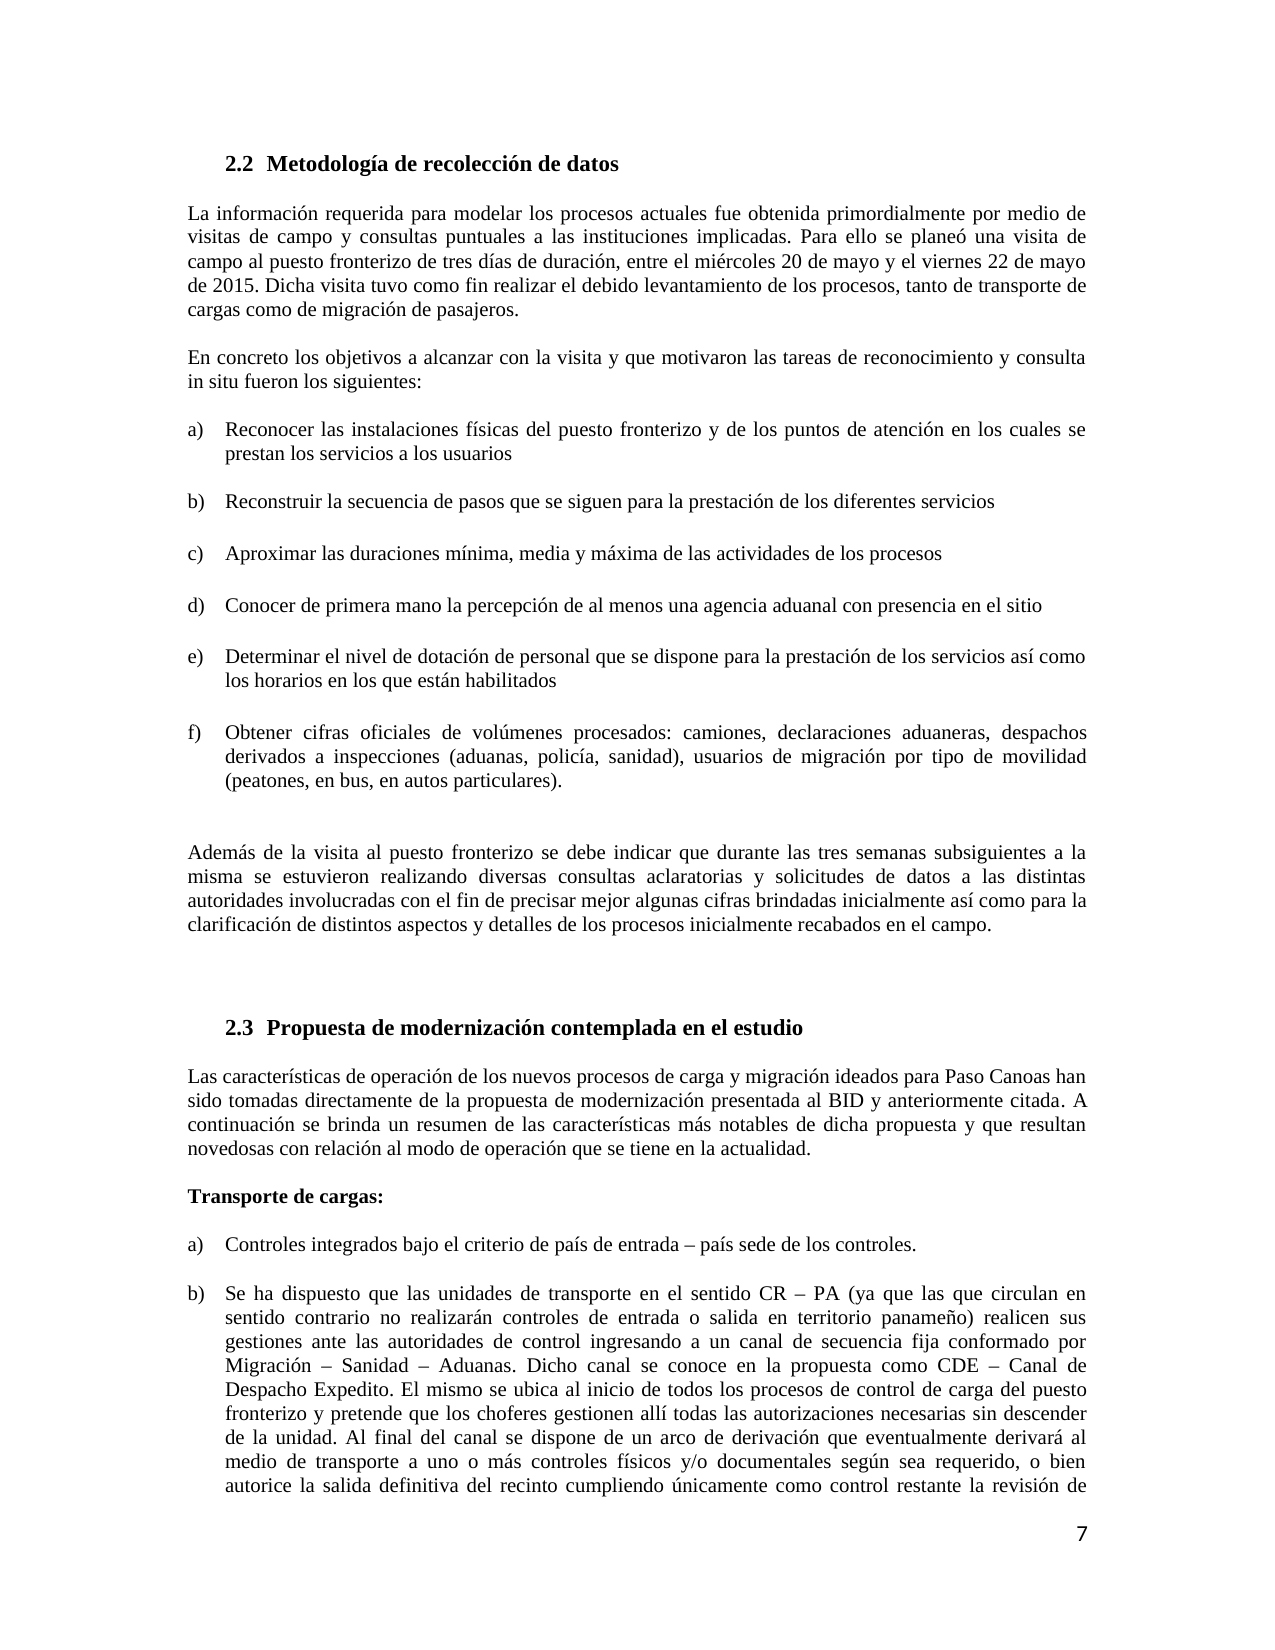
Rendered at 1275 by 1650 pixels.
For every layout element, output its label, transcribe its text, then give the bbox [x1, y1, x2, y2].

list Conocer de primera mano la percepción de al menos una agencia aduanal con presencia en el sitio [187, 592, 1088, 617]
list Reconocer las instalaciones físicas del puesto fronterizo y de los puntos de atención en los cuales se prestan los servicios a los usuarios [187, 417, 1088, 465]
text Además de la visita al puesto fronterizo se debe indicar que durante las tres semanas subsiguientes a la misma se estuvieron realizando diversas consultas aclaratorias y solicitudes de datos a las distintas autoridades involucradas con el fin de precisar mejor algunas cifras brindadas inicialmente así como para la clarificación de distintos aspectos y detalles de los procesos inicialmente recabados en el campo. [187, 840, 1088, 936]
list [187, 1281, 1088, 1497]
list Reconstruir la secuencia de pasos que se siguen para la prestación de los diferentes servicios [187, 489, 1088, 513]
list Obtener cifras oficiales de volúmenes procesados: camiones, declaraciones aduaneras, despachos derivados a inspecciones (aduanas, policía, sanidad), usuarios de migración por tipo de movilidad (peatones, en bus, en autos particulares). [187, 720, 1088, 792]
text En concreto los objetivos a alcanzar con la visita y que motivaron las tareas de reconocimiento y consulta in situ fueron los siguientes: [187, 345, 1088, 393]
subtitle Propuesta de modernización contemplada en el estudio [225, 1013, 1088, 1040]
list Determinar el nivel de dotación de personal que se dispone para la prestación de los servicios así como los horarios en los que están habilitados [187, 644, 1088, 692]
text Las características de operación de los nuevos procesos de carga y migración ideados para Paso Canoas han sido tomadas directamente de la propuesta de modernización presentada al BID y anteriormente citada. A continuación se brinda un resumen de las características más notables de dicha propuesta y que resultan novedosas con relación al modo de operación que se tiene en la actualidad. [187, 1064, 1088, 1160]
subtitle Metodología de recolección de datos [225, 150, 1088, 176]
text La información requerida para modelar los procesos actuales fue obtenida primordialmente por medio de visitas de campo y consultas puntuales a las instituciones implicadas. Para ello se planeó una visita de campo al puesto fronterizo de tres días de duración, entre el miércoles 20 de mayo y el viernes 22 de mayo de 2015. Dicha visita tuvo como fin realizar el debido levantamiento de los procesos, tanto de transporte de cargas como de migración de pasajeros. [187, 200, 1088, 321]
list Controles integrados bajo el criterio de país de entrada – país sede de los controles. [187, 1232, 1088, 1256]
list Aproximar las duraciones mínima, media y máxima de las actividades de los procesos [187, 541, 1088, 565]
text Transporte de cargas: [187, 1184, 1088, 1208]
